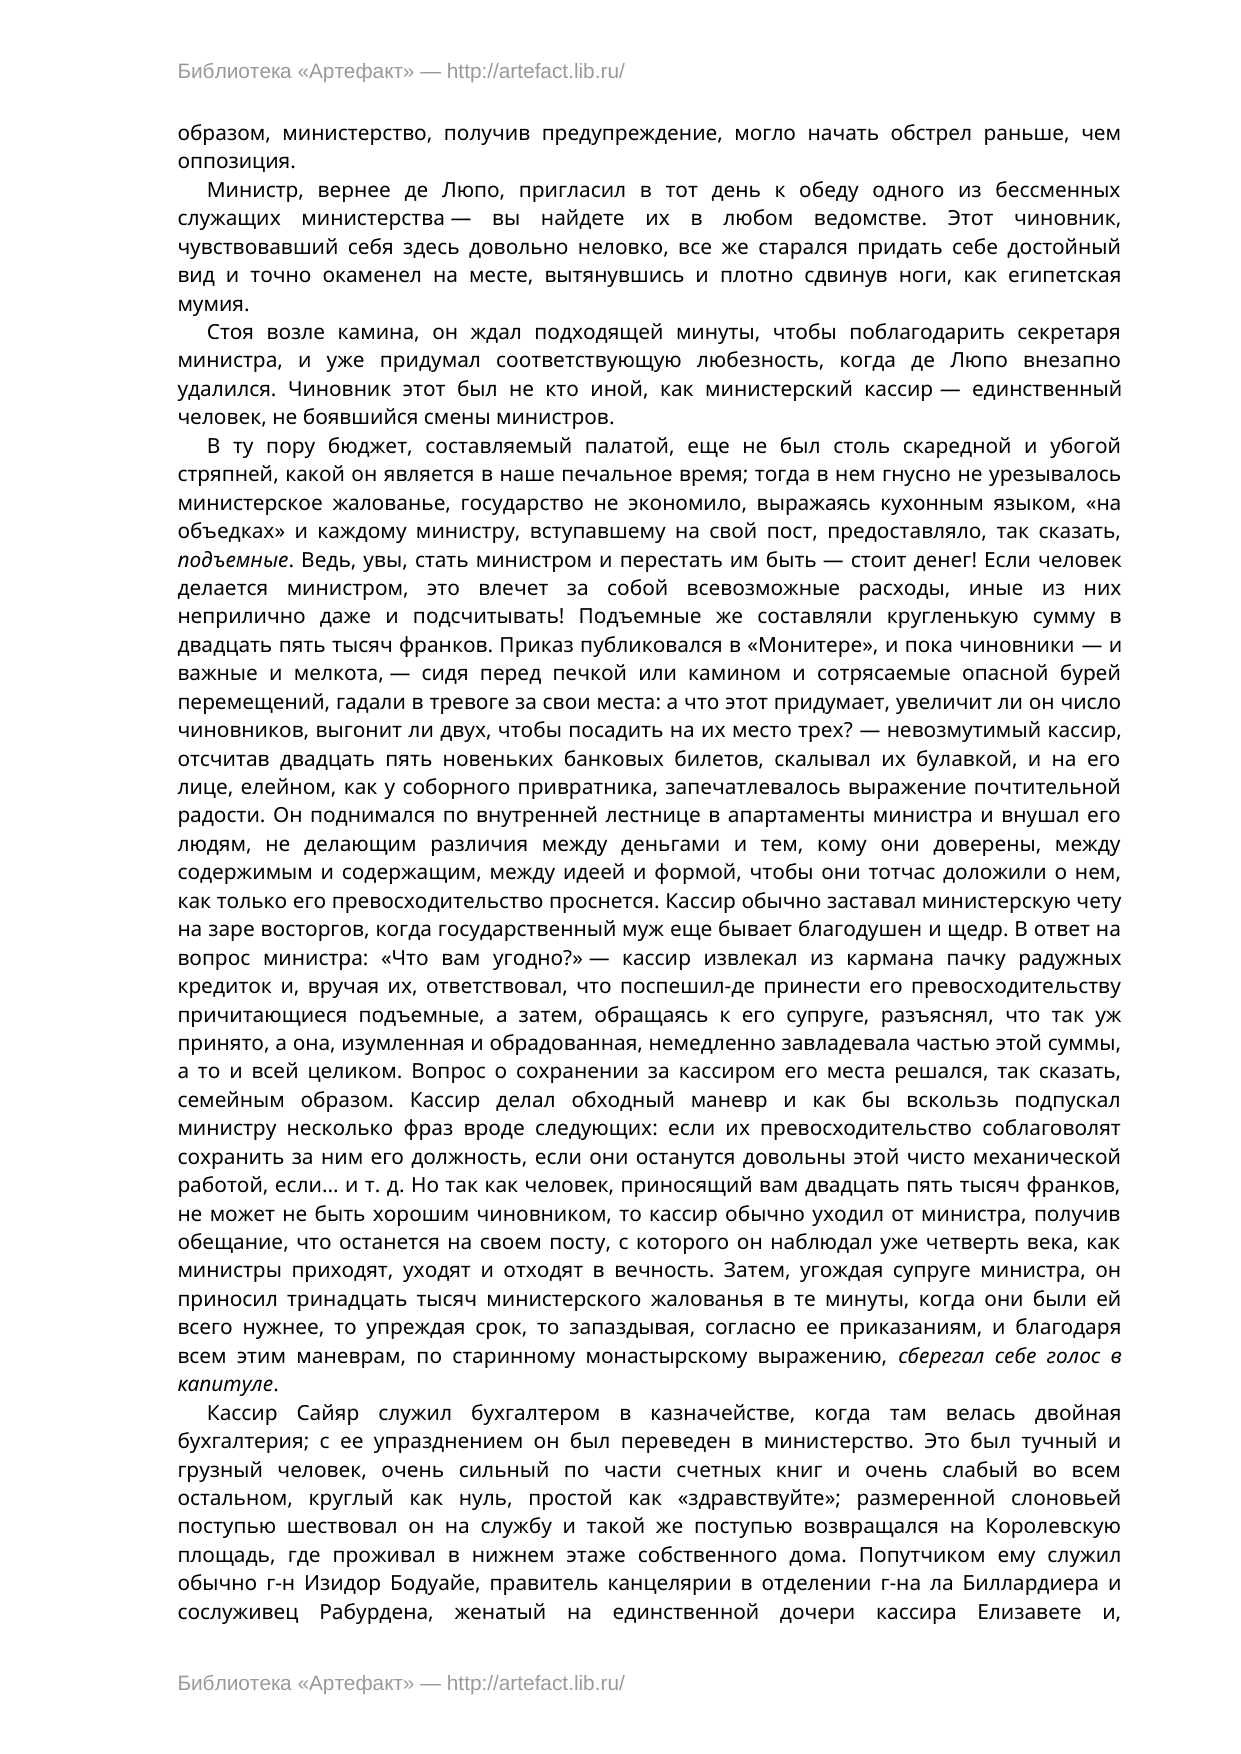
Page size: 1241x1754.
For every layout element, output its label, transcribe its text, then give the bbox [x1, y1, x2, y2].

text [177, 1398, 1122, 1625]
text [177, 118, 1122, 175]
text В ту пору бюджет, составляемый палатой, еще не был столь скаредной и убогой стряпней, какой он является в наше печальное время; тогда в нем гнусно не урезывалось министерское жалованье, государство не экономило, выражаясь кухонным языком, «на объедках» и каждому министру, вступавшему на свой пост, предоставляло, так сказать, подъемные. Ведь, увы, стать министром и перестать им быть — стоит денег! Если человек делается министром, это влечет за собой всевозможные расходы, иные из них неприлично даже и подсчитывать! Подъемные же составляли кругленькую сумму в двадцать пять тысяч франков. Приказ публиковался в «Монитере», и пока чиновники — и важные и мелкота, — сидя перед печкой или камином и сотрясаемые опасной бурей перемещений, гадали в тревоге за свои места: а что этот придумает, увеличит ли он число чиновников, выгонит ли двух, чтобы посадить на их место трех? — невозмутимый кассир, отсчитав двадцать пять новеньких банковых билетов, скалывал их булавкой, и на его лице, елейном, как у соборного привратника, запечатлевалось выражение почтительной радости. Он поднимался по внутренней лестнице в апартаменты министра и внушал его людям, не делающим различия между деньгами и тем, кому они доверены, между содержимым и содержащим, между идеей и формой, чтобы они тотчас доложили о нем, как только его превосходительство проснется. Кассир обычно заставал министерскую чету на заре восторгов, когда государственный муж еще бывает благодушен и щедр. В ответ на вопрос министра: «Что вам угодно?» — кассир извлекал из кармана пачку радужных кредиток и, вручая их, ответствовал, что поспешил-де принести его превосходительству причитающиеся подъемные, а затем, обращаясь к его супруге, разъяснял, что так уж принято, а она, изумленная и обрадованная, немедленно завладевала частью этой суммы, а то и всей целиком. Вопрос о сохранении за кассиром его места решался, так сказать, семейным образом. Кассир делал обходный маневр и как бы вскользь подпускал министру несколько фраз вроде следующих: если их превосходительство соблаговолят сохранить за ним его должность, если они останутся довольны этой чисто механической работой, если... и т. д. Но так как человек, приносящий вам двадцать пять тысяч франков, не может не быть хорошим чиновником, то кассир обычно уходил от министра, получив обещание, что останется на своем посту, с которого он наблюдал уже четверть века, как министры приходят, уходят и отходят в вечность. Затем, угождая супруге министра, он приносил тринадцать тысяч министерского жалованья в те минуты, когда они были ей всего нужнее, то упреждая срок, то запаздывая, согласно ее приказаниям, и благодаря всем этим маневрам, по старинному монастырскому выражению, сберегал себе голос в капитуле. [177, 431, 1122, 1398]
text Министр, вернее де Люпо, пригласил в тот день к обеду одного из бессменных служащих министерства — вы найдете их в любом ведомстве. Этот чиновник, чувствовавший себя здесь довольно неловко, все же старался придать себе достойный вид и точно окаменел на месте, вытянувшись и плотно сдвинув ноги, как египетская мумия. [177, 175, 1122, 317]
text Стоя возле камина, он ждал подходящей минуты, чтобы поблагодарить секретаря министра, и уже придумал соответствующую любезность, когда де Люпо внезапно удалился. Чиновник этот был не кто иной, как министерский кассир — единственный человек, не боявшийся смены министров. [177, 317, 1122, 431]
